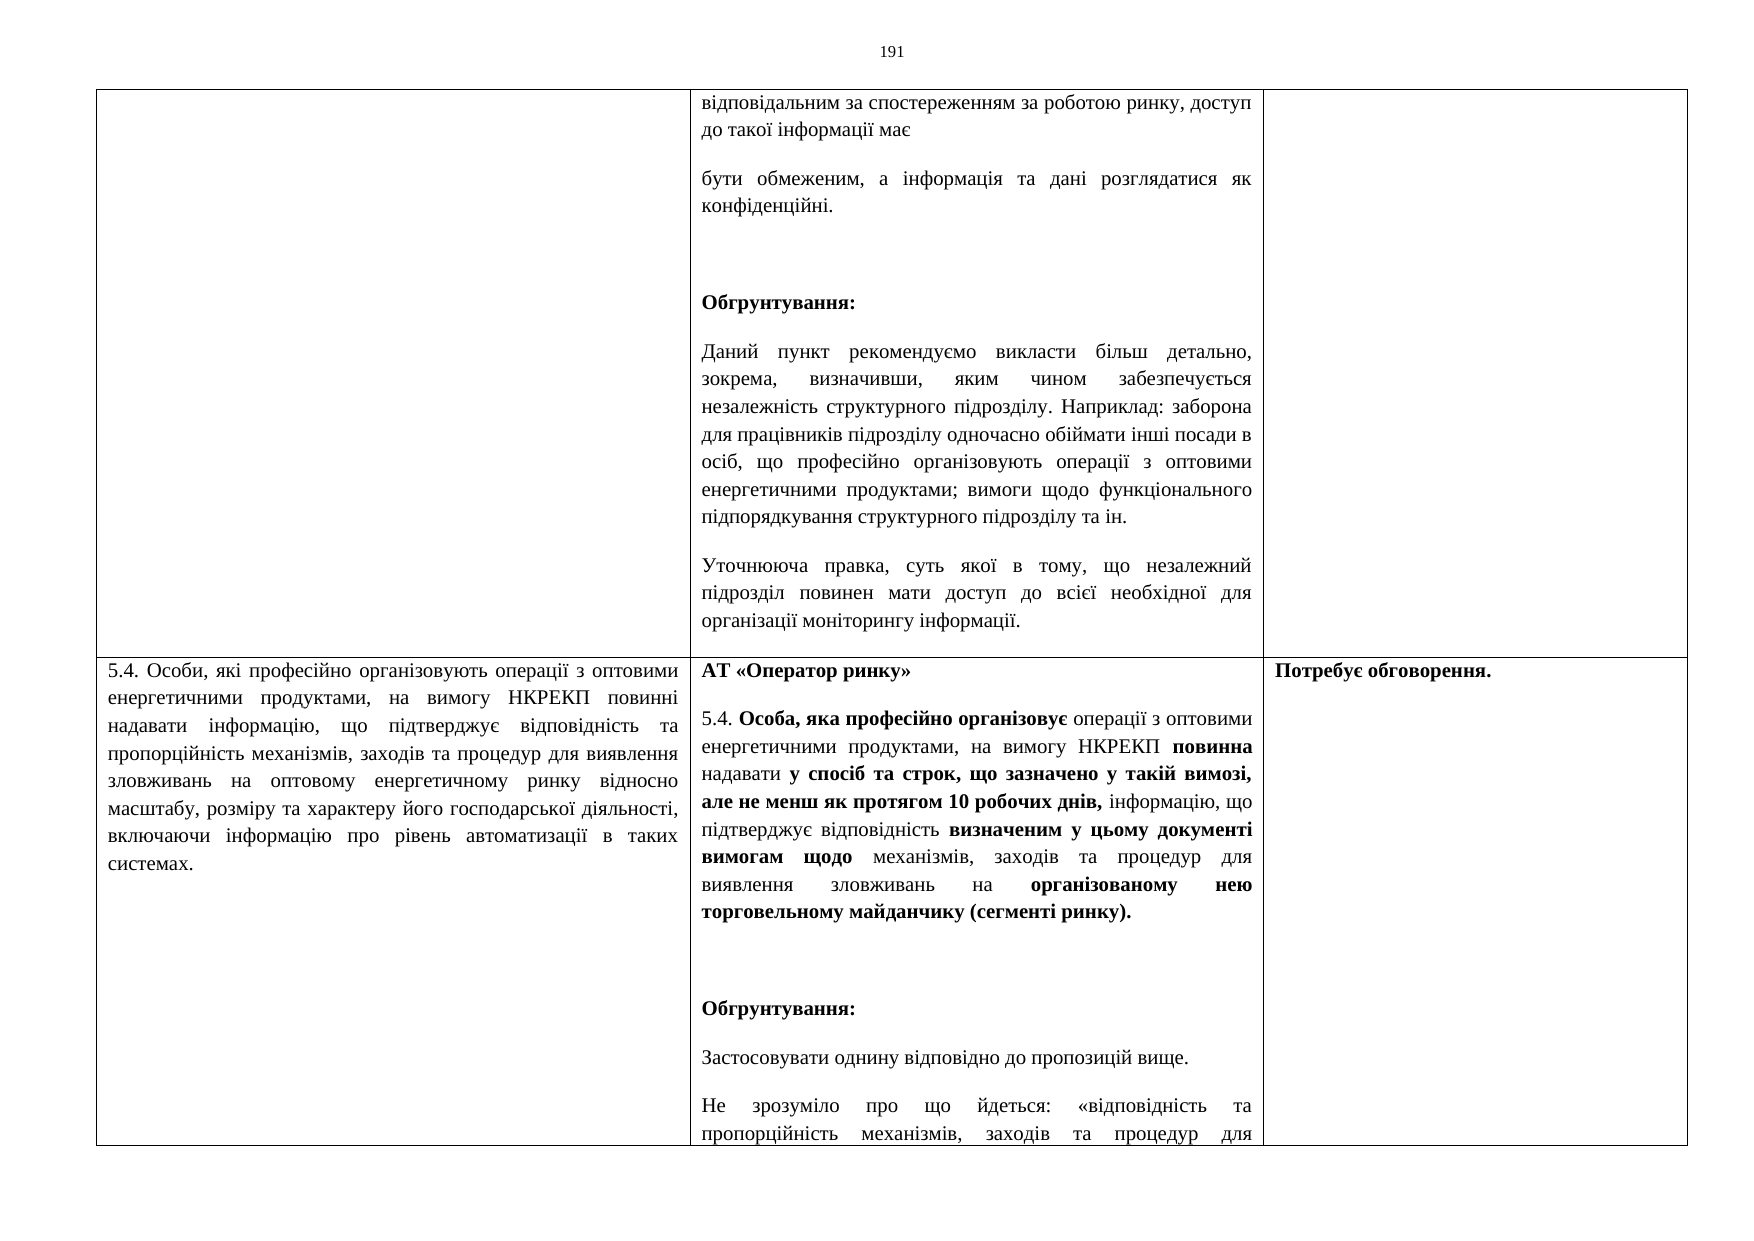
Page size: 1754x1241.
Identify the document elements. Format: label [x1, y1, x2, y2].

table_cell [1264, 90, 1687, 657]
table_cell [691, 90, 1263, 657]
table_cell [691, 658, 1263, 1145]
table_cell [1264, 658, 1687, 1145]
table_cell [97, 90, 690, 657]
table_cell [97, 658, 690, 1145]
